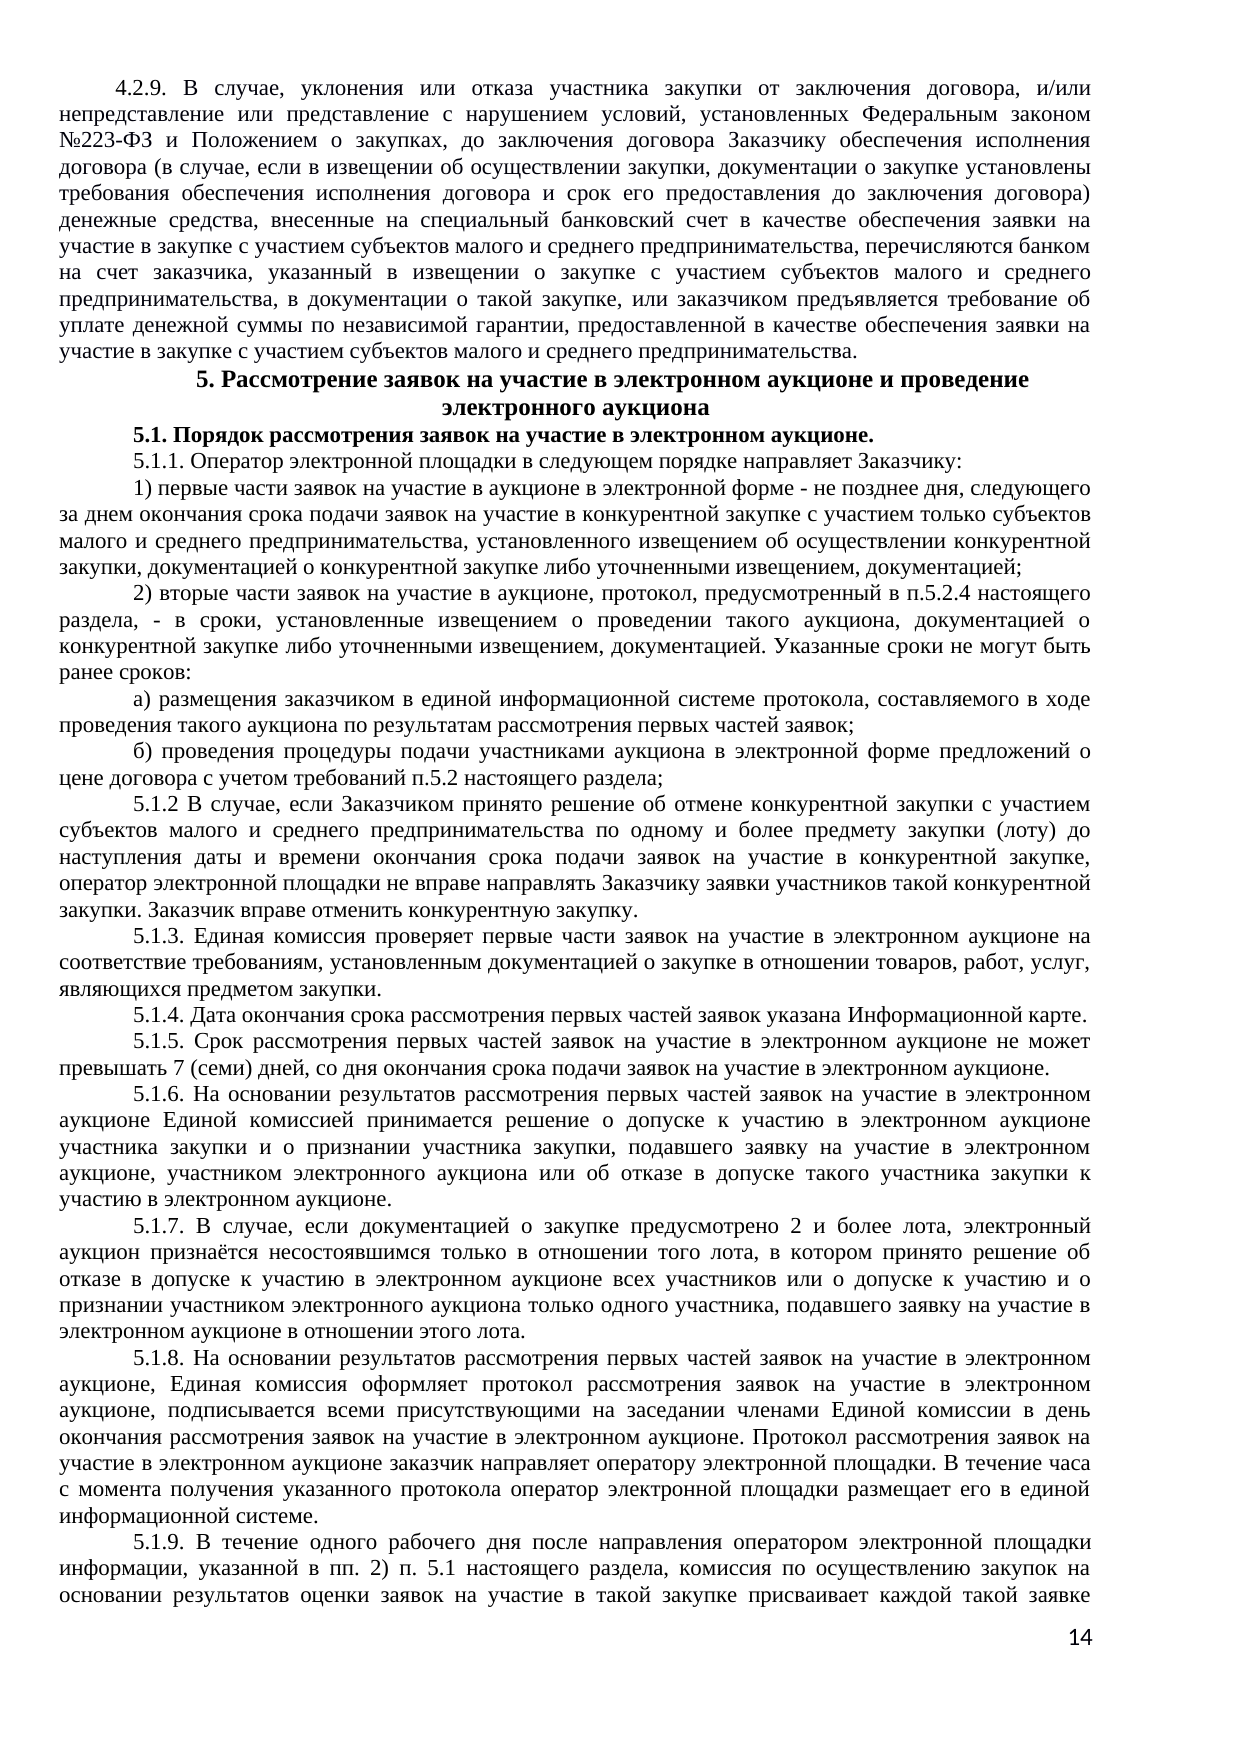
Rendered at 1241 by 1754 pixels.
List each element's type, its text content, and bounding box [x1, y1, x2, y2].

text 5.1.4. Дата окончания срока рассмотрения первых частей заявок указана Информационной карте. [59, 1001, 1092, 1027]
text а) размещения заказчиком в единой информационной системе протокола, составляемого в ходе проведения такого аукциона по результатам рассмотрения первых частей заявок; [59, 685, 1092, 737]
text 5.1.1. Оператор электронной площадки в следующем порядке направляет Заказчику: [59, 448, 1092, 474]
text 5.1. Порядок рассмотрения заявок на участие в электронном аукционе. [59, 421, 1092, 448]
text 5.1.6. На основании результатов рассмотрения первых частей заявок на участие в электронном аукционе Единой комиссией принимается решение о допуске к участию в электронном аукционе участника закупки и о признании участника закупки, подавшего заявку на участие в электронном аукционе, участником электронного аукциона или об отказе в допуске такого участника закупки к участию в электронном аукционе. [59, 1080, 1092, 1212]
text 2) вторые части заявок на участие в аукционе, протокол, предусмотренный в п.5.2.4 настоящего раздела, - в сроки, установленные извещением о проведении такого аукциона, документацией о конкурентной закупке либо уточненными извещением, документацией. Указанные сроки не могут быть ранее сроков: [59, 579, 1092, 685]
text 5.1.7. В случае, если документацией о закупке предусмотрено 2 и более лота, электронный аукцион признаётся несостоявшимся только в отношении того лота, в котором принято решение об отказе в допуске к участию в электронном аукционе всех участников или о допуске к участию и о признании участником электронного аукциона только одного участника, подавшего заявку на участие в электронном аукционе в отношении этого лота. [59, 1212, 1092, 1344]
text 5.1.5. Срок рассмотрения первых частей заявок на участие в электронном аукционе не может превышать 7 (семи) дней, со дня окончания срока подачи заявок на участие в электронном аукционе. [59, 1027, 1092, 1080]
text 4.2.9. В случае, уклонения или отказа участника закупки от заключения договора, и/или непредставление или представление с нарушением условий, установленных Федеральным законом №223-ФЗ и Положением о закупках, до заключения договора Заказчику обеспечения исполнения договора (в случае, если в извещении об осуществлении закупки, документации о закупке установлены требования обеспечения исполнения договора и срок его предоставления до заключения договора) денежные средства, внесенные на специальный банковский счет в качестве обеспечения заявки на участие в закупке с участием субъектов малого и среднего предпринимательства, перечисляются банком на счет заказчика, указанный в извещении о закупке с участием субъектов малого и среднего предпринимательства, в документации о такой закупке, или заказчиком предъявляется требование об уплате денежной суммы по независимой гарантии, предоставленной в качестве обеспечения заявки на участие в закупке с участием субъектов малого и среднего предпринимательства. [59, 74, 1092, 364]
text 5.1.8. На основании результатов рассмотрения первых частей заявок на участие в электронном аукционе, Единая комиссия оформляет протокол рассмотрения заявок на участие в электронном аукционе, подписывается всеми присутствующими на заседании членами Единой комиссии в день окончания рассмотрения заявок на участие в электронном аукционе. Протокол рассмотрения заявок на участие в электронном аукционе заказчик направляет оператору электронной площадки. В течение часа с момента получения указанного протокола оператор электронной площадки размещает его в единой информационной системе. [59, 1344, 1092, 1528]
text 5.1.2 В случае, если Заказчиком принято решение об отмене конкурентной закупки с участием субъектов малого и среднего предпринимательства по одному и более предмету закупки (лоту) до наступления даты и времени окончания срока подачи заявок на участие в конкурентной закупке, оператор электронной площадки не вправе направлять Заказчику заявки участников такой конкурентной закупки. Заказчик вправе отменить конкурентную закупку. [59, 790, 1092, 922]
text 5.1.3. Единая комиссия проверяет первые части заявок на участие в электронном аукционе на соответствие требованиям, установленным документацией о закупке в отношении товаров, работ, услуг, являющихся предметом закупки. [59, 922, 1092, 1001]
text б) проведения процедуры подачи участниками аукциона в электронной форме предложений о цене договора с учетом требований п.5.2 настоящего раздела; [59, 737, 1092, 790]
text 5. Рассмотрение заявок на участие в электронном аукционе и проведение электронного аукциона [59, 364, 1092, 421]
text 1) первые части заявок на участие в аукционе в электронной форме - не позднее дня, следующего за днем окончания срока подачи заявок на участие в конкурентной закупке с участием только субъектов малого и среднего предпринимательства, установленного извещением об осуществлении конкурентной закупки, документацией о конкурентной закупке либо уточненными извещением, документацией; [59, 474, 1092, 579]
